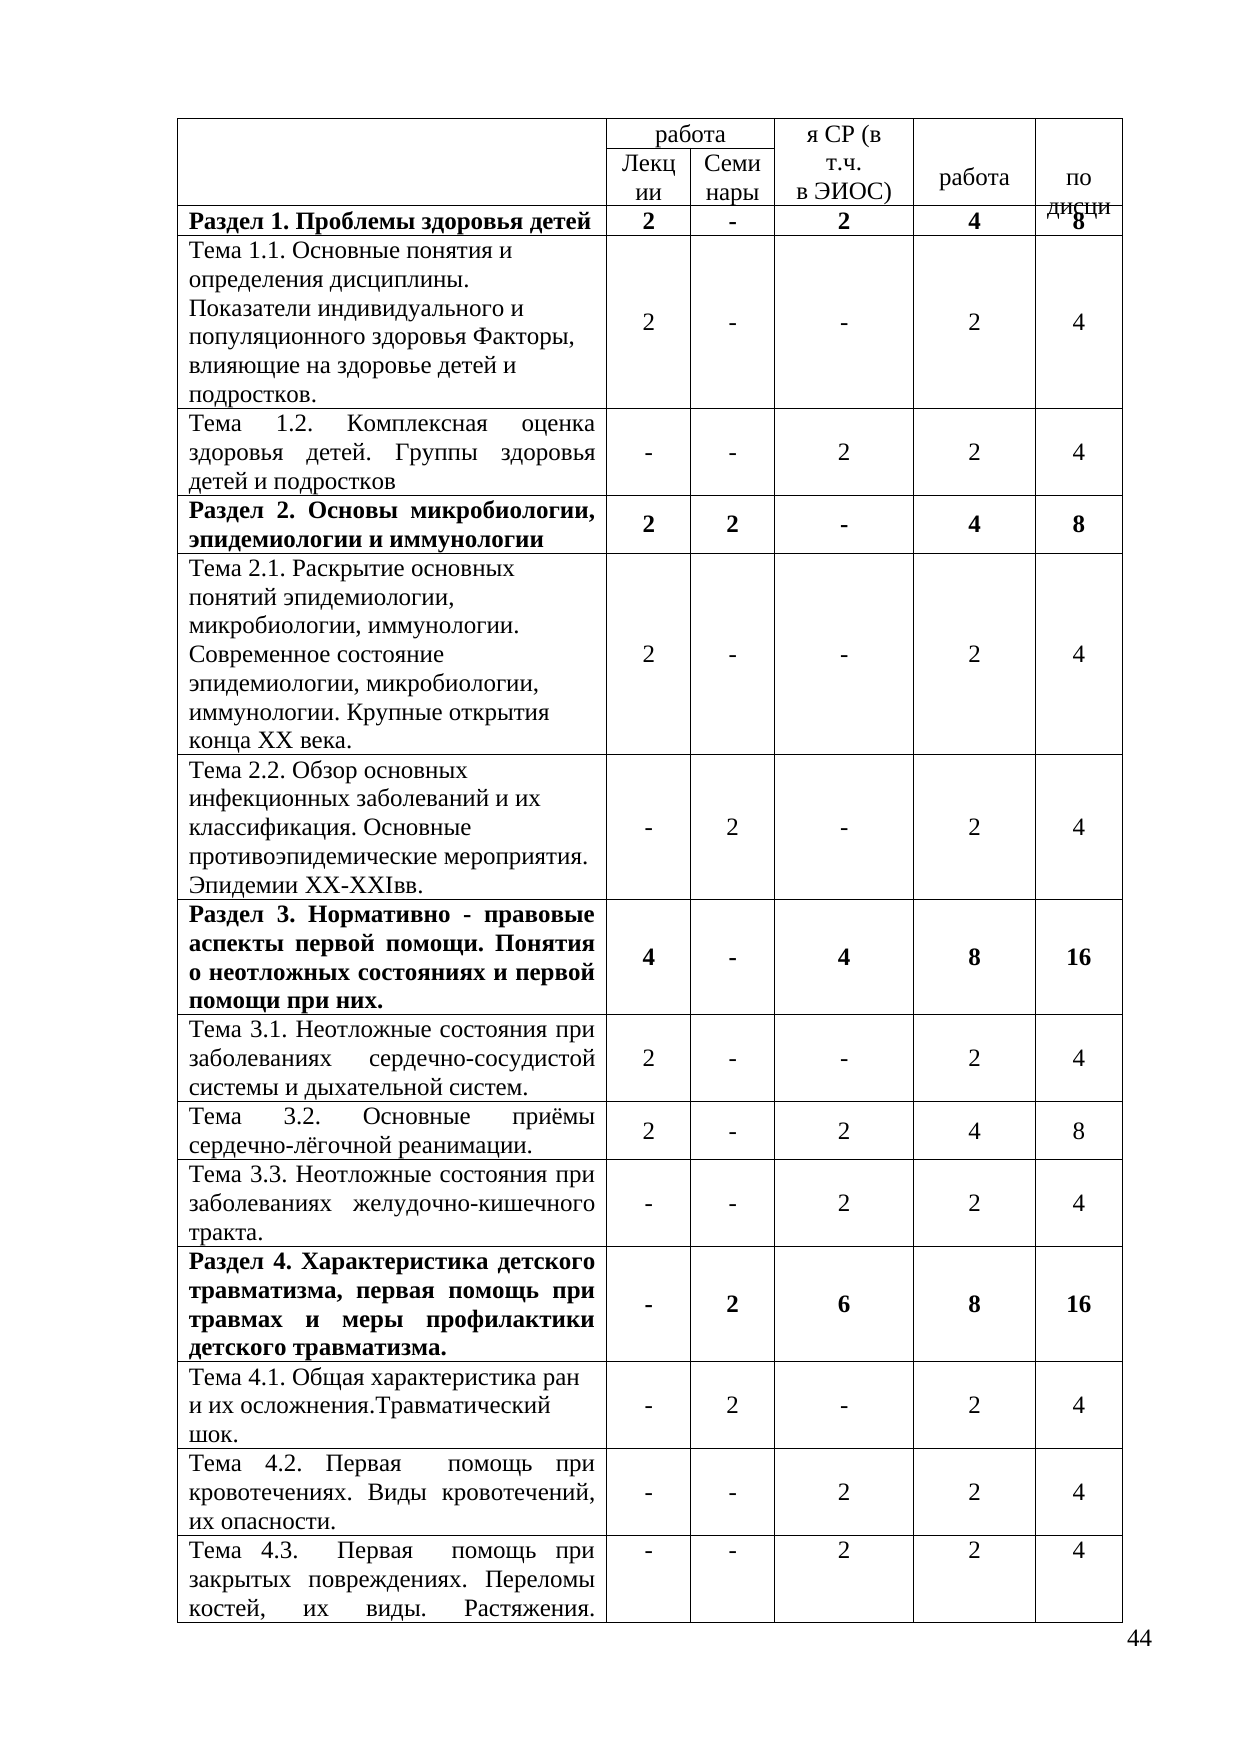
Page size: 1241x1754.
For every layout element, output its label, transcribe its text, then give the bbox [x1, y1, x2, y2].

table_cell 2 [775, 409, 913, 494]
table_cell - [775, 236, 913, 408]
table_cell 2 [691, 1247, 774, 1361]
table_cell 8 [1036, 496, 1122, 552]
table_cell Раздел 1. Проблемы здоровья детей [178, 206, 606, 235]
table_cell Тема 1.1. Основные понятия и определения дисциплины. Показатели индивидуального и популяционного здоровья Факторы, влияющие на здоровье детей и подростков. [178, 236, 606, 408]
table_cell Раздел 3. Нормативно - правовые аспекты первой помощи. Понятия о неотложных состояниях и первой помощи при них. [178, 900, 606, 1014]
table_cell 6 [775, 1247, 913, 1361]
table_cell - [775, 1015, 913, 1101]
table_cell 2 [914, 236, 1035, 408]
table_cell - [607, 755, 690, 898]
table_cell 4 [914, 1102, 1035, 1159]
table_cell 2 [607, 496, 690, 552]
table_cell 2 [775, 1536, 913, 1621]
table_cell 2 [775, 1102, 913, 1159]
table_cell - [607, 1449, 690, 1535]
table_cell - [775, 1362, 913, 1448]
table_cell 2 [914, 755, 1035, 898]
table_cell 2 [691, 755, 774, 898]
table_cell Тема 3.2. Основные приёмы сердечно-лёгочной реанимации. [178, 1102, 606, 1159]
table_cell Тема 1.2. Комплексная оценка здоровья детей. Группы здоровья детей и подростков [178, 409, 606, 494]
table_cell 2 [691, 496, 774, 552]
table_cell - [691, 206, 774, 235]
table_cell - [691, 554, 774, 754]
table_cell 2 [914, 409, 1035, 494]
table_cell 2 [607, 206, 690, 235]
table_cell - [607, 1247, 690, 1361]
table_cell - [691, 1449, 774, 1535]
table_cell 8 [914, 1247, 1035, 1361]
table_cell 16 [1036, 900, 1122, 1014]
table_cell Тема 3.3. Неотложные состояния при заболеваниях желудочно-кишечного тракта. [178, 1160, 606, 1246]
table_cell Тема 4.1. Общая характеристика ран и их осложнения.Травматический шок. [178, 1362, 606, 1448]
table_cell - [775, 496, 913, 552]
table_cell Раздел 4. Характеристика детского травматизма, первая помощь при травмах и меры профилактики детского травматизма. [178, 1247, 606, 1361]
table_cell 4 [1036, 755, 1122, 898]
table_cell 4 [914, 206, 1035, 235]
table_cell - [691, 1102, 774, 1159]
table_cell 2 [775, 1160, 913, 1246]
table_cell 2 [914, 1449, 1035, 1535]
table_cell 4 [775, 900, 913, 1014]
table_cell 4 [1036, 554, 1122, 754]
table_cell 4 [1036, 409, 1122, 494]
table_cell 4 [1036, 236, 1122, 408]
table_cell 4 [914, 496, 1035, 552]
table_cell Тема 4.2. Первая помощь при кровотечениях. Виды кровотечений, их опасности. [178, 1449, 606, 1535]
table_cell 2 [914, 1536, 1035, 1621]
table_cell 4 [1036, 1536, 1122, 1621]
table_cell 4 [607, 900, 690, 1014]
table_cell Тема 2.2. Обзор основных инфекционных заболеваний и их классификация. Основные противоэпидемические мероприятия. Эпидемии XX-XXIвв. [178, 755, 606, 898]
table_cell 16 [1036, 1247, 1122, 1361]
table_cell Аудиторная работа [607, 119, 774, 147]
table_cell - [691, 1536, 774, 1621]
table_cell 2 [775, 1449, 913, 1535]
table_cell Раздел 2. Основы микробиологии, эпидемиологии и иммунологии [178, 496, 606, 552]
table_cell - [691, 1160, 774, 1246]
table_cell 2 [607, 236, 690, 408]
table_cell - [775, 554, 913, 754]
table_cell - [691, 409, 774, 494]
table_cell Семинары [691, 149, 774, 205]
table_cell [775, 119, 913, 205]
table_cell 2 [914, 1160, 1035, 1246]
table_cell Тема 3.1. Неотложные состояния при заболеваниях сердечно-сосудистой системы и дыхательной систем. [178, 1015, 606, 1101]
table_cell 8 [1036, 1102, 1122, 1159]
table_cell Тема 2.1. Раскрытие основных понятий эпидемиологии, микробиологии, иммунологии. Современное состояние эпидемиологии, микробиологии, иммунологии. Крупные открытия конца XX века. [178, 554, 606, 754]
table_cell 2 [775, 206, 913, 235]
table_cell 2 [607, 554, 690, 754]
table_cell 4 [1036, 1362, 1122, 1448]
table_cell - [607, 1160, 690, 1246]
table_cell 2 [914, 1362, 1035, 1448]
table_cell - [691, 900, 774, 1014]
table_cell 2 [607, 1015, 690, 1101]
table_cell 4 [1036, 1449, 1122, 1535]
table_cell 2 [914, 1015, 1035, 1101]
table_cell - [607, 1362, 690, 1448]
table_cell - [691, 1015, 774, 1101]
table_cell 8 [914, 900, 1035, 1014]
table_cell 4 [1036, 1160, 1122, 1246]
table_cell 4 [1036, 1015, 1122, 1101]
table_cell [178, 1536, 606, 1621]
table_cell 2 [914, 554, 1035, 754]
table_cell 2 [691, 1362, 774, 1448]
table_cell - [775, 755, 913, 898]
table_cell - [691, 236, 774, 408]
table_cell - [607, 1536, 690, 1621]
table_cell - [607, 409, 690, 494]
table_cell 8 [1036, 206, 1122, 235]
table_cell Лекции [607, 149, 690, 205]
table_cell 2 [607, 1102, 690, 1159]
